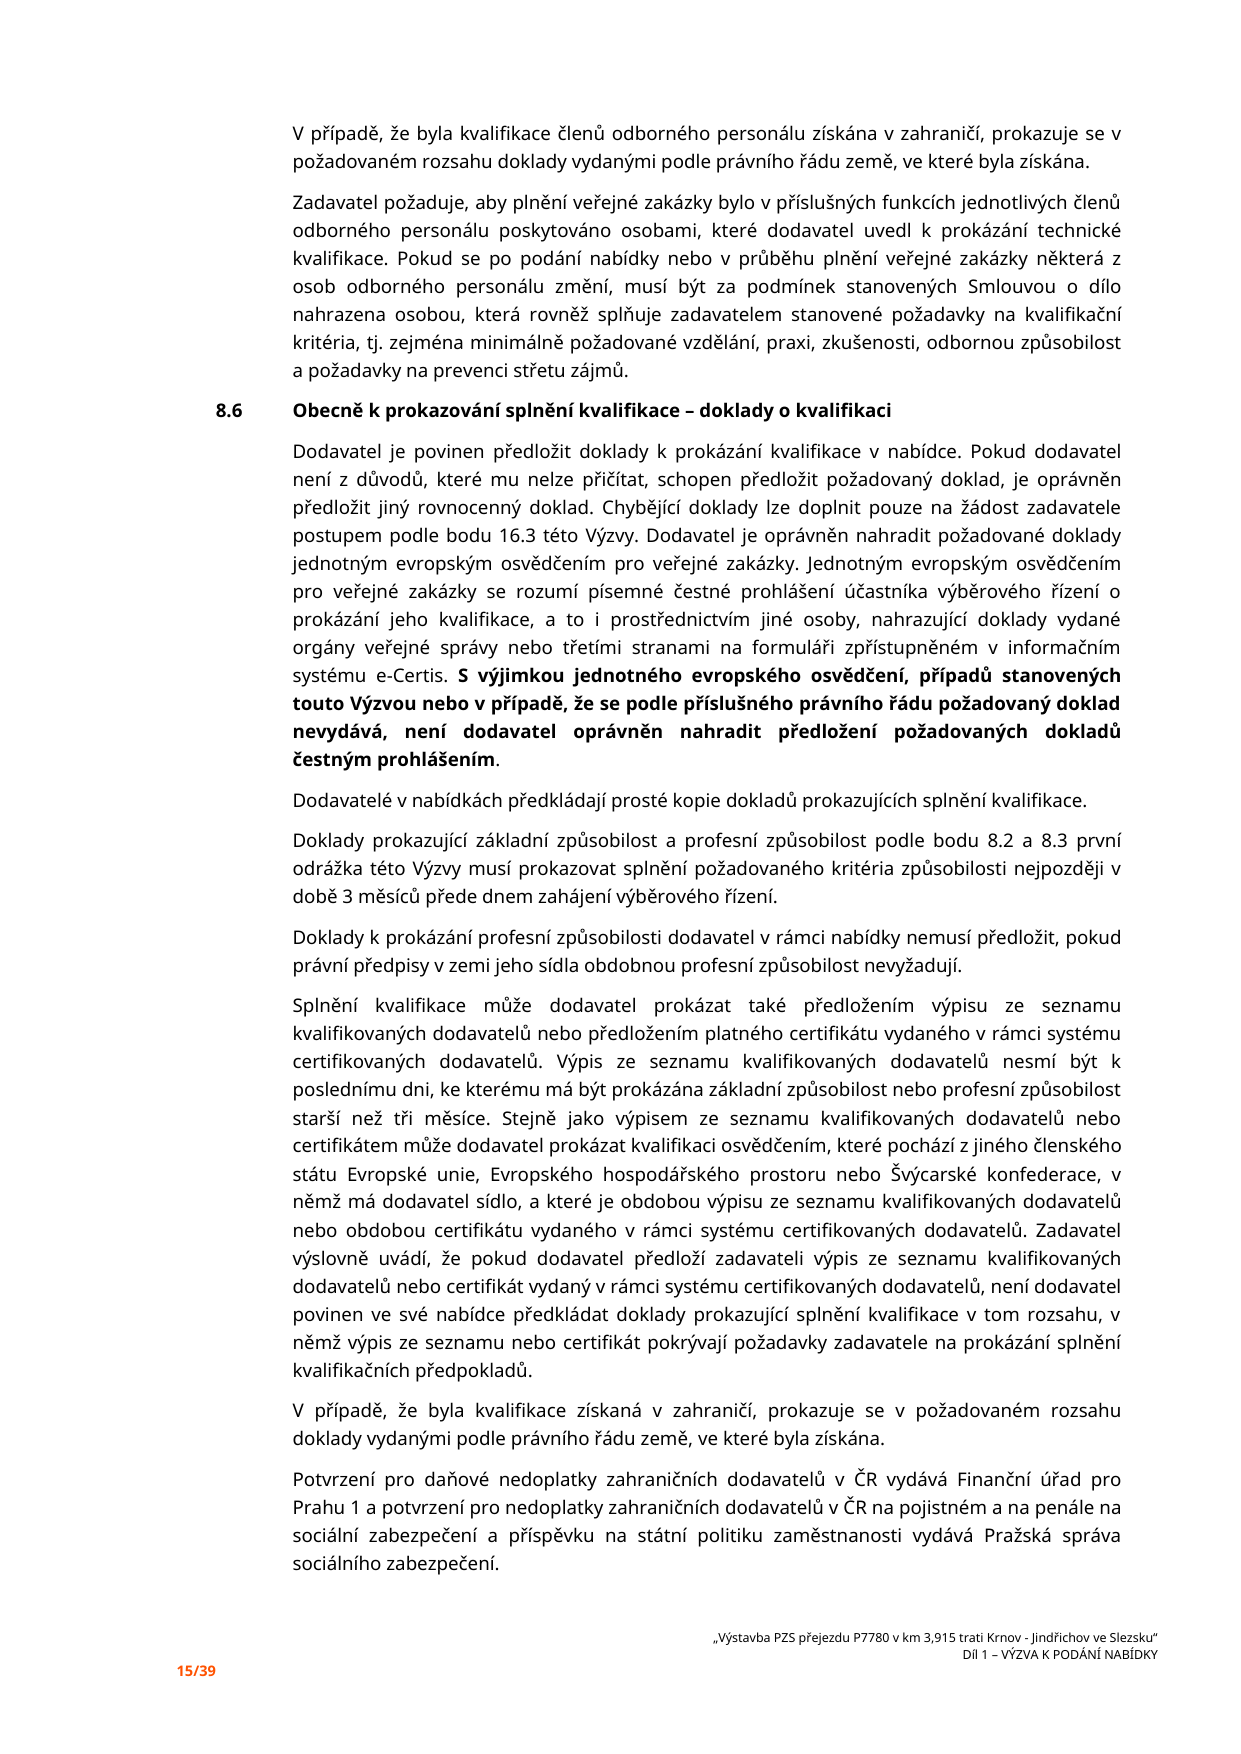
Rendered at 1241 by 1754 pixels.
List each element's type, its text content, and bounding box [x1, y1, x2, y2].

text Potvrzení pro daňové nedoplatky zahraničních dodavatelů v ČR vydává Finanční úřad pro Prahu 1 a potvrzení pro nedoplatky zahraničních dodavatelů v ČR na pojistném a na penále na sociální zabezpečení a příspěvku na státní politiku zaměstnanosti vydává Pražská správa sociálního zabezpečení. [292, 1466, 1122, 1576]
text Dodavatelé v nabídkách předkládají prosté kopie dokladů prokazujících splnění kvalifikace. [292, 787, 1122, 813]
text V případě, že byla kvalifikace členů odborného personálu získána v zahraničí, prokazuje se v požadovaném rozsahu doklady vydanými podle právního řádu země, ve které byla získána. [292, 121, 1122, 174]
text Obecně k prokazování splnění kvalifikace – doklady o kvalifikaci [216, 398, 1122, 423]
text Dodavatel je povinen předložit doklady k prokázání kvalifikace v nabídce. Pokud dodavatel není z důvodů, které mu nelze přičítat, schopen předložit požadovaný doklad, je oprávněn předložit jiný rovnocenný doklad. Chybějící doklady lze doplnit pouze na žádost zadavatele postupem podle bodu 16.3 této Výzvy. Dodavatel je oprávněn nahradit požadované doklady jednotným evropským osvědčením pro veřejné zakázky. Jednotným evropským osvědčením pro veřejné zakázky se rozumí písemné čestné prohlášení účastníka výběrového řízení o prokázání jeho kvalifikace, a to i prostřednictvím jiné osoby, nahrazující doklady vydané orgány veřejné správy nebo třetími stranami na formuláři zpřístupněném v informačním systému e-Certis. S výjimkou jednotného evropského osvědčení, případů stanovených touto Výzvou nebo v případě, že se podle příslušného právního řádu požadovaný doklad nevydává, není dodavatel oprávněn nahradit předložení požadovaných dokladů čestným prohlášením. [292, 438, 1122, 772]
text Doklady k prokázání profesní způsobilosti dodavatel v rámci nabídky nemusí předložit, pokud právní předpisy v zemi jeho sídla obdobnou profesní způsobilost nevyžadují. [292, 924, 1122, 978]
text Zadavatel požaduje, aby plnění veřejné zakázky bylo v příslušných funkcích jednotlivých členů odborného personálu poskytováno osobami, které dodavatel uvedl k prokázání technické kvalifikace. Pokud se po podání nabídky nebo v průběhu plnění veřejné zakázky některá z osob odborného personálu změní, musí být za podmínek stanovených Smlouvou o dílo nahrazena osobou, která rovněž splňuje zadavatelem stanovené požadavky na kvalifikační kritéria, tj. zejména minimálně požadované vzdělání, praxi, zkušenosti, odbornou způsobilost a požadavky na prevenci střetu zájmů. [292, 189, 1122, 383]
text Splnění kvalifikace může dodavatel prokázat také předložením výpisu ze seznamu kvalifikovaných dodavatelů nebo předložením platného certifikátu vydaného v rámci systému certifikovaných dodavatelů. Výpis ze seznamu kvalifikovaných dodavatelů nesmí být k poslednímu dni, ke kterému má být prokázána základní způsobilost nebo profesní způsobilost starší než tři měsíce. Stejně jako výpisem ze seznamu kvalifikovaných dodavatelů nebo certifikátem může dodavatel prokázat kvalifikaci osvědčením, které pochází z jiného členského státu Evropské unie, Evropského hospodářského prostoru nebo Švýcarské konfederace, v němž má dodavatel sídlo, a které je obdobou výpisu ze seznamu kvalifikovaných dodavatelů nebo obdobou certifikátu vydaného v rámci systému certifikovaných dodavatelů. Zadavatel výslovně uvádí, že pokud dodavatel předloží zadavateli výpis ze seznamu kvalifikovaných dodavatelů nebo certifikát vydaný v rámci systému certifikovaných dodavatelů, není dodavatel povinen ve své nabídce předkládat doklady prokazující splnění kvalifikace v tom rozsahu, v němž výpis ze seznamu nebo certifikát pokrývají požadavky zadavatele na prokázání splnění kvalifikačních předpokladů. [292, 993, 1122, 1382]
text V případě, že byla kvalifikace získaná v zahraničí, prokazuje se v požadovaném rozsahu doklady vydanými podle právního řádu země, ve které byla získána. [292, 1397, 1122, 1451]
text Doklady prokazující základní způsobilost a profesní způsobilost podle bodu 8.2 a 8.3 první odrážka této Výzvy musí prokazovat splnění požadovaného kritéria způsobilosti nejpozději v době 3 měsíců přede dnem zahájení výběrového řízení. [292, 828, 1122, 909]
